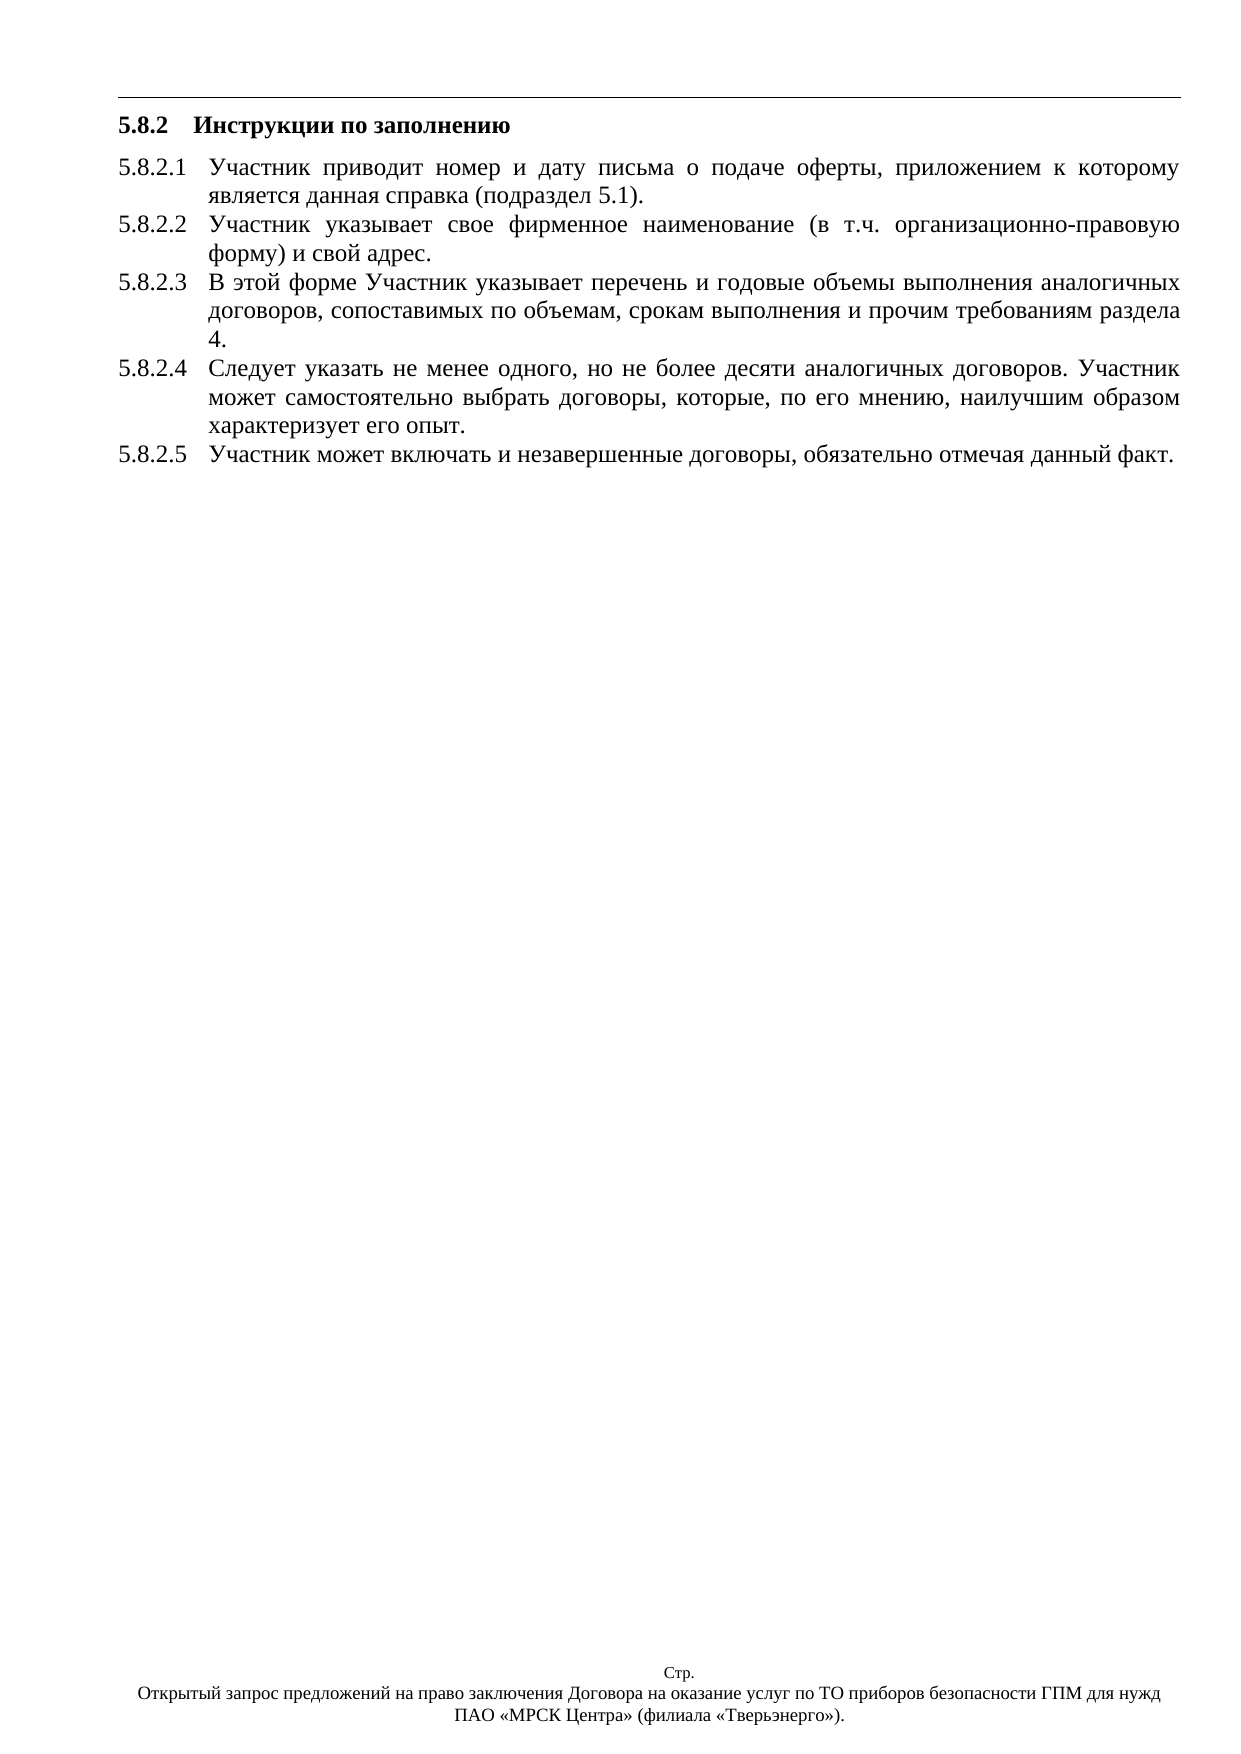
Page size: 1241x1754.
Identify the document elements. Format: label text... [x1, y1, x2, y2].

list В этой форме Участник указывает перечень и годовые объемы выполнения аналогичных договоров, сопоставимых по объемам, срокам выполнения и прочим требованиям раздела 4. [118, 267, 1181, 353]
list Участник может включать и незавершенные договоры, обязательно отмечая данный факт. [118, 439, 1181, 468]
list Участник указывает свое фирменное наименование (в т.ч. организационно-правовую форму) и свой адрес. [118, 209, 1181, 267]
list Следует указать не менее одного, но не более десяти аналогичных договоров. Участник может самостоятельно выбрать договоры, которые, по его мнению, наилучшим образом характеризует его опыт. [118, 353, 1181, 439]
subtitle Инструкции по заполнению [118, 111, 1181, 139]
list Участник приводит номер и дату письма о подаче оферты, приложением к которому является данная справка (подраздел 5.1). [118, 152, 1181, 209]
